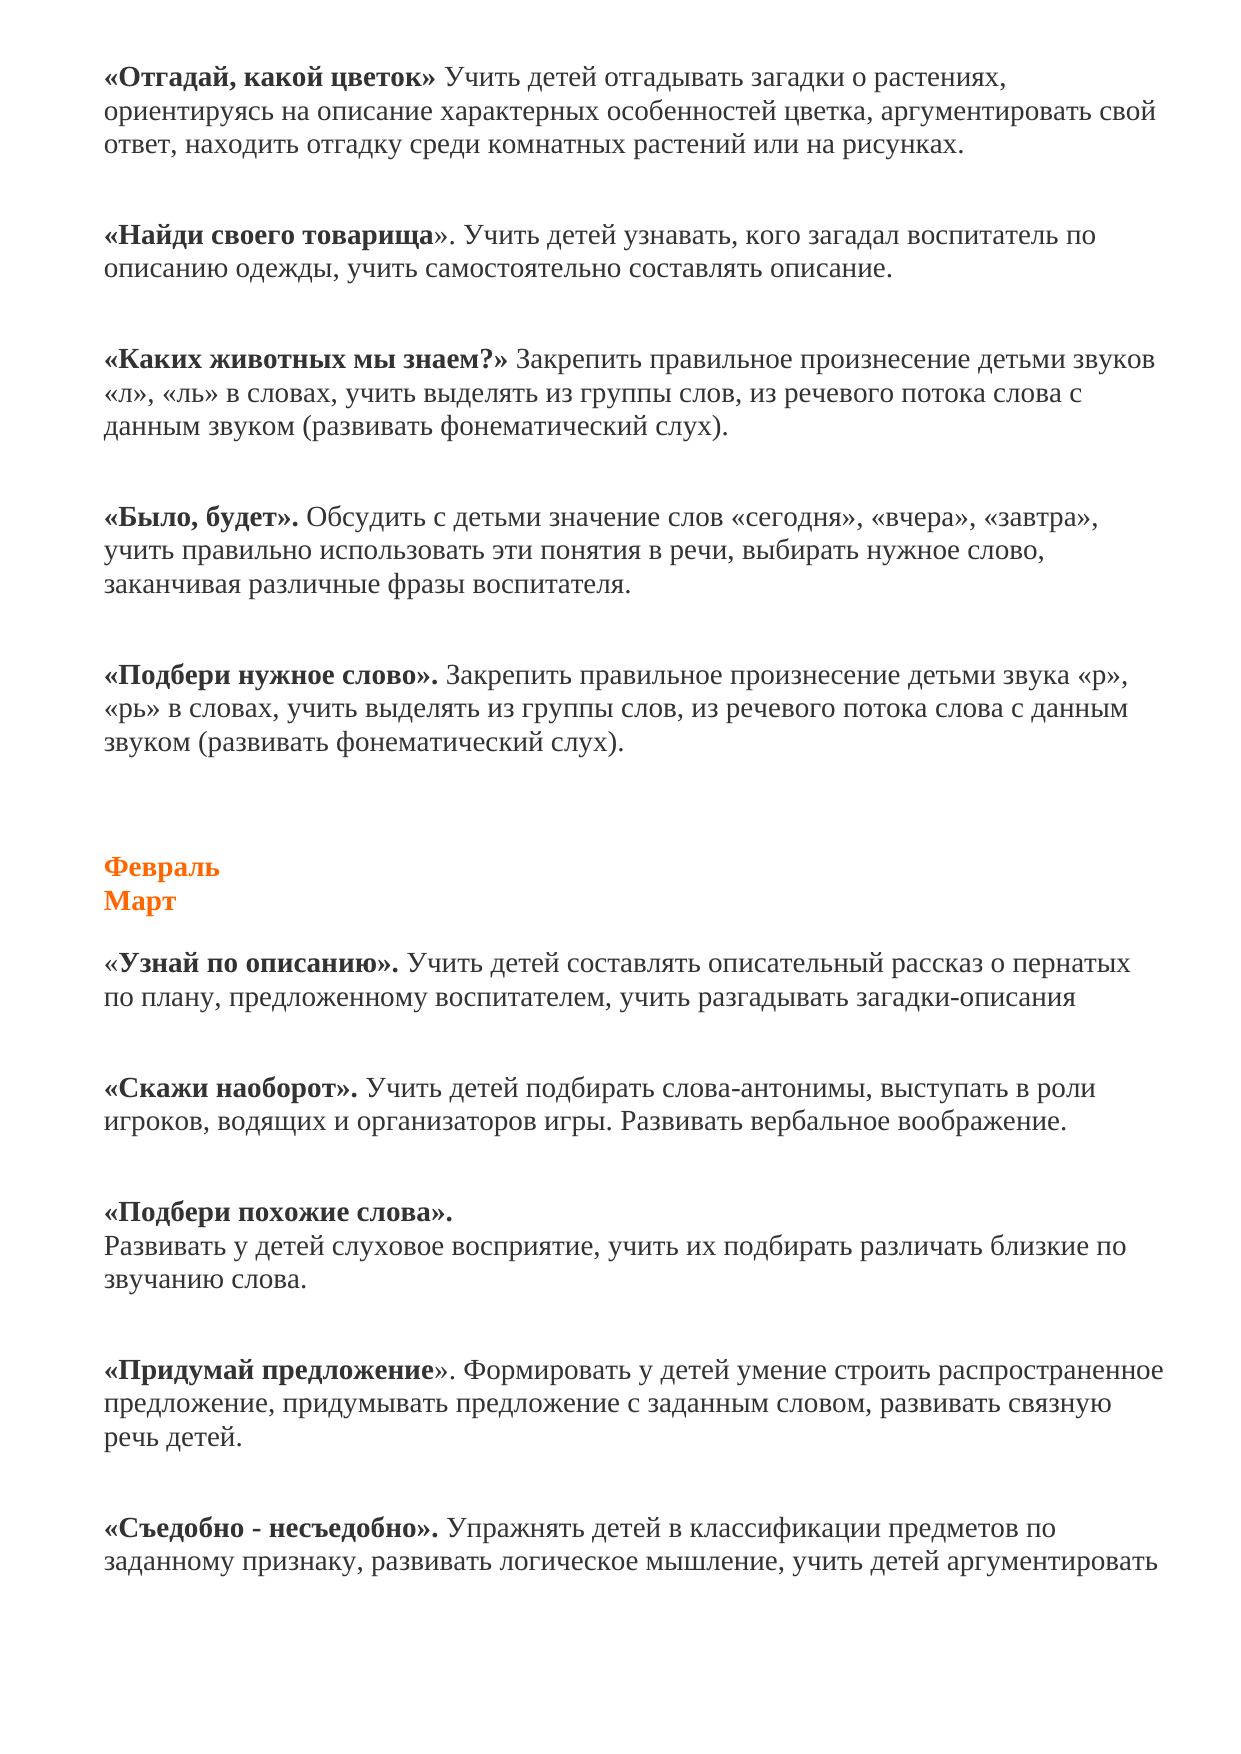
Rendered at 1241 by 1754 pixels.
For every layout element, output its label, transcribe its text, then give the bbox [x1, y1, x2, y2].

text «Скажи наоборот». Учить детей подбирать слова-антонимы, выступать в роли игроков, водящих и организаторов игры. Развивать вербальное воображение. [103, 1070, 1167, 1165]
text «Каких животных мы знаем?» Закрепить правильное произнесение детьми звуков «л», «ль» в словах, учить выделять из группы слов, из речевого потока слова с данным звуком (развивать фонематический слух). [103, 341, 1167, 470]
text «Подбери похожие слова». Развивать у детей слуховое восприятие, учить их подбирать различать близкие по звучанию слова. [103, 1194, 1167, 1323]
text «Было, будет». Обсудить с детьми значение слов «сегодня», «вчера», «завтра», учить правильно использовать эти понятия в речи, выбирать нужное слово, заканчивая различные фразы воспитателя. [103, 499, 1167, 628]
text Февраль Март [103, 849, 1167, 916]
text «Придумай предложение». Формировать у детей умение строить распространенное предложение, придумывать предложение с заданным словом, развивать связную речь детей. [103, 1352, 1167, 1481]
text «Подбери нужное слово». Закрепить правильное произнесение детьми звука «р», «рь» в словах, учить выделять из группы слов, из речевого потока слова с данным звуком (развивать фонематический слух). [103, 657, 1167, 757]
text «Узнай по описанию». Учить детей составлять описательный рассказ о пернатых по плану, предложенному воспитателем, учить разгадывать загадки-описания [103, 946, 1167, 1041]
text «Найди своего товарища». Учить детей узнавать, кого загадал воспитатель по описанию одежды, учить самостоятельно составлять описание. [103, 217, 1167, 312]
text «Отгадай, какой цветок» Учить детей отгадывать загадки о растениях, ориентируясь на описание характерных особенностей цветка, аргументировать свой ответ, находить отгадку среди комнатных растений или на рисунках. [103, 59, 1167, 188]
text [103, 1510, 1167, 1577]
